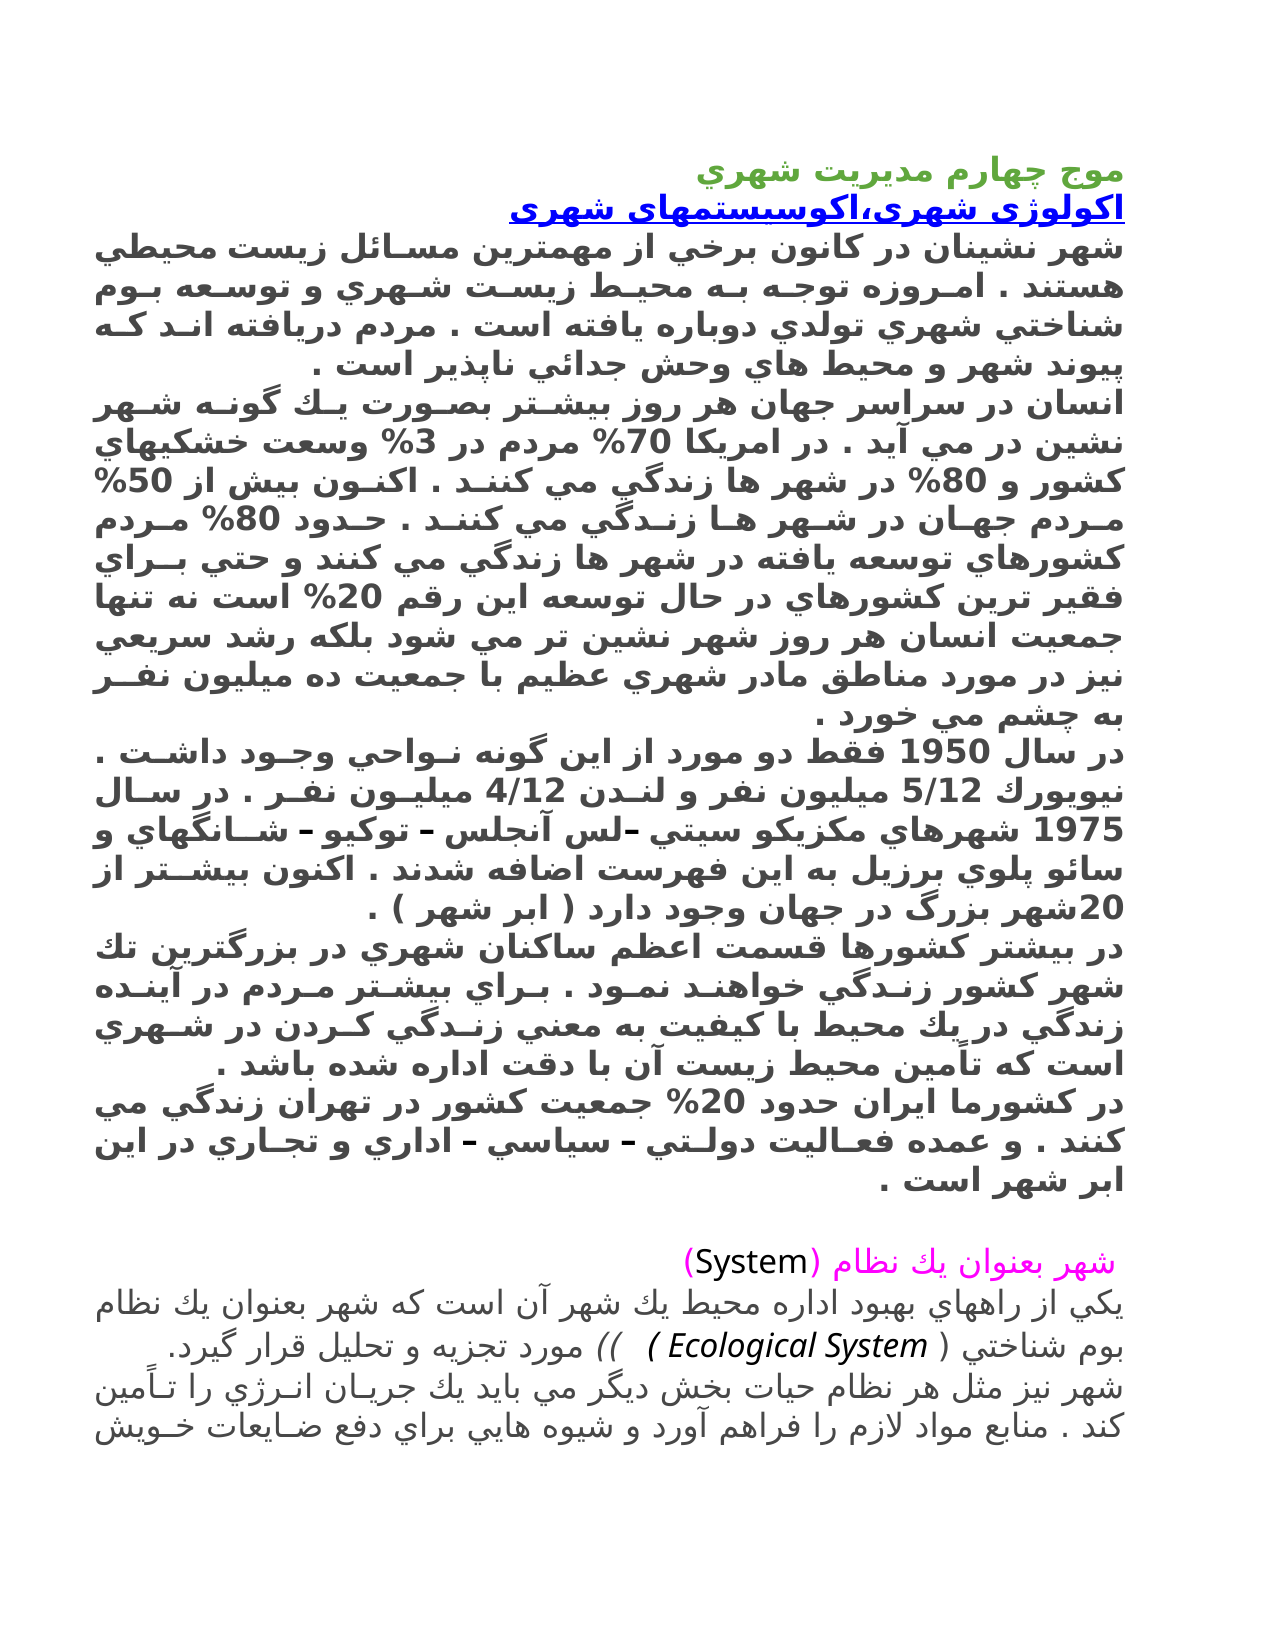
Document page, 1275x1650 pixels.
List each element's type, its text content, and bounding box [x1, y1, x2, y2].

text اکولوژی شهری،اکوسیستمهای شهری [94, 189, 1125, 228]
text در بيشتر كشورها قسمت اعظم ساكنان شهري در بزرگترين تك شهر كشور زندگي خواهند نمود . براي بيشتر مردم در آينده زندگي در يك محيط با كيفيت به معني زندگي كردن در شهري است كه تاًمين محيط زيست آن با دقت اداره شده باشد . [94, 927, 1125, 1083]
text يكي از راههاي بهبود اداره محيط يك شهر آن است كه شهر بعنوان يك نظام بوم شناختي ( Ecological System ) )) مورد تجزيه و تحليل قرار گيرد. [94, 1283, 1125, 1368]
text در سال 1950 فقط دو مورد از اين گونه نواحي وجود داشت . نيويورك 5/12 ميليون نفر و لندن 4/12 ميليون نفر . در سال 1975 شهرهاي مكزيكو سيتي –لس آنجلس – توكيو – شانگهاي و سائو پلوي برزيل به اين فهرست اضافه شدند . اكنون بيشتر از 20شهر بزرگ در جهان وجود دارد ( ابر شهر ) . [94, 733, 1125, 927]
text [94, 1368, 1125, 1445]
text موج چهارم مديريت شهري [94, 150, 1125, 189]
text شهر بعنوان يك نظام (System) [94, 1238, 1125, 1283]
text شهر نشينان در كانون برخي از مهمترين مسائل زيست محيطي هستند . امروزه توجه به محيط زيست شهري و توسعه بوم شناختي شهري تولدي دوباره يافته است . مردم دريافته اند كه پيوند شهر و محيط هاي وحش جدائي ناپذير است . [94, 228, 1125, 383]
text در كشورما ايران حدود 20% جمعيت كشور در تهران زندگي مي كنند . و عمده فعاليت دولتي – سياسي – اداري و تجاري در اين ابر شهر است . [94, 1083, 1125, 1200]
text انسان در سراسر جهان هر روز بيشتر بصورت يك گونه شهر نشين در مي آيد . در امريكا 70% مردم در 3% وسعت خشكيهاي كشور و 80% در شهر ها زندگي مي كنند . اكنون بيش از 50% مردم جهان در شهر ها زندگي مي كنند . حدود 80% مردم كشورهاي توسعه يافته در شهر ها زندگي مي كنند و حتي براي فقير ترين كشورهاي در حال توسعه اين رقم 20% است نه تنها جمعيت انسان هر روز شهر نشين تر مي شود بلكه رشد سريعي نيز در مورد مناطق مادر شهري عظيم با جمعيت ده ميليون نفر به چشم مي خورد . [94, 383, 1125, 733]
